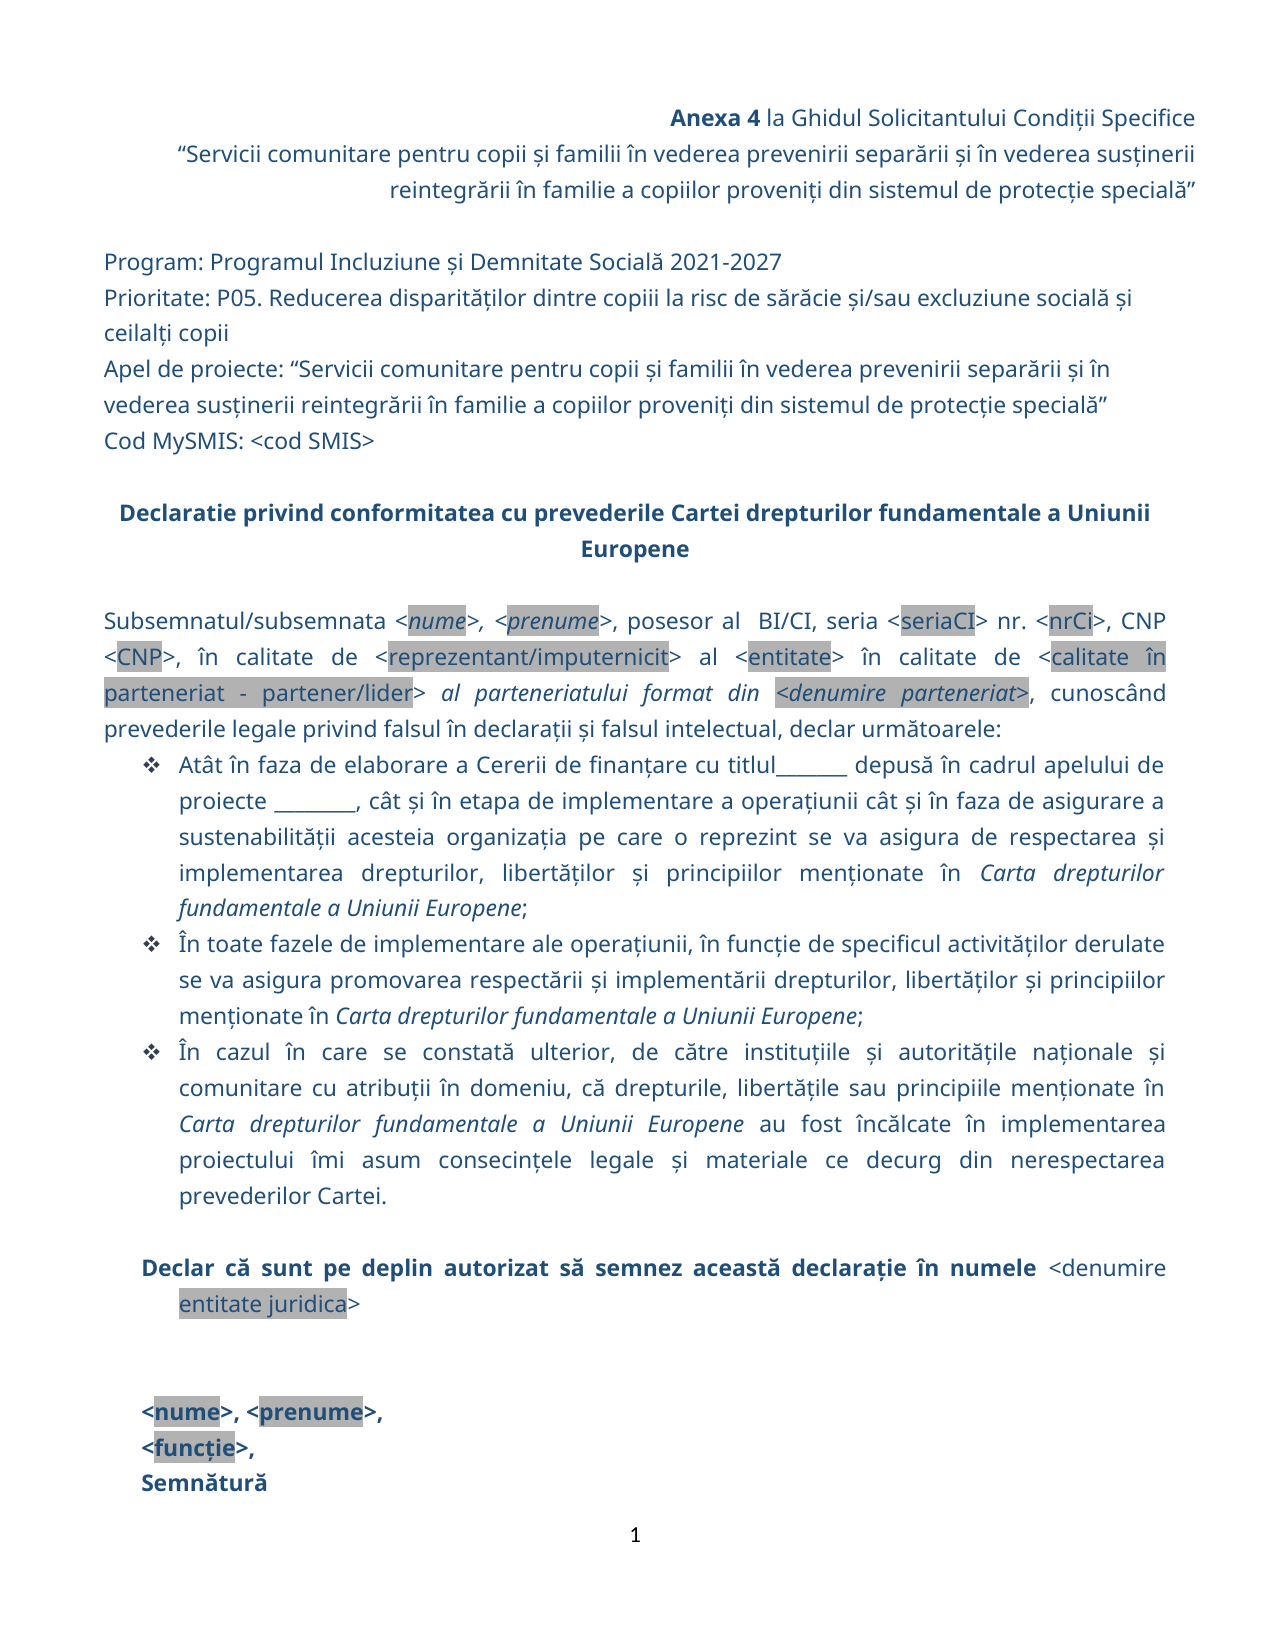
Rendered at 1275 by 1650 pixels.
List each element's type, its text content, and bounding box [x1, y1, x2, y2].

list În cazul în care se constată ulterior, de către instituțiile și autoritățile naționale și comunitare cu atribuții în domeniu, că drepturile, libertățile sau principiile menționate în Carta drepturilor fundamentale a Uniunii Europene au fost încălcate în implementarea proiectului îmi asum consecințele legale și materiale ce decurg din nerespectarea prevederilor Cartei. [141, 1036, 1167, 1211]
list <nume>, <prenume>, [220, 1396, 259, 1427]
list Atât în faza de elaborare a Cererii de finanțare cu titlul_______ depusă în cadrul apelului de proiecte ________, cât și în etapa de implementare a operațiunii cât și în faza de asigurare a sustenabilității acesteia organizația pe care o reprezint se va asigura de respectarea și implementarea drepturilor, libertăților și principiilor menționate în Carta drepturilor fundamentale a Uniunii Europene; [141, 749, 1167, 924]
list În toate fazele de implementare ale operațiunii, în funcție de specificul activităților derulate se va asigura promovarea respectării și implementării drepturilor, libertăților și principiilor menționate în Carta drepturilor fundamentale a Uniunii Europene; [141, 928, 1167, 1031]
list Semnătură [141, 1467, 1167, 1499]
text Anexa 4 la Ghidul Solicitantului Condiții Specifice [103, 102, 1196, 133]
list Declar că sunt pe deplin autorizat să semnez această declaraţie în numele <denumire entitate juridica> [141, 1252, 1167, 1319]
text Cod MySMIS: <cod SMIS> [103, 425, 1196, 456]
text Prioritate: P05. Reducerea disparităților dintre copiii la risc de sărăcie și/sau excluziune socială și ceilalți copii [103, 281, 1196, 349]
text “Servicii comunitare pentru copii și familii în vederea prevenirii separării și în vederea susținerii reintegrării în familie a copiilor proveniți din sistemul de protecție specială” [103, 138, 1196, 205]
text Subsemnatul/subsemnata <nume>, <prenume>, posesor al BI/CI, seria <seriaCI> nr. <nrCi>, CNP <CNP>, în calitate de <reprezentant/imputernicit> al <entitate> în calitate de <calitate în parteneriat - partener/lider> al parteneriatului format din <denumire parteneriat>, cunoscând prevederile legale privind falsul în declarații și falsul intelectual, declar următoarele: [103, 605, 1167, 744]
text Apel de proiecte: “Servicii comunitare pentru copii și familii în vederea prevenirii separării și în vederea susținerii reintegrării în familie a copiilor proveniți din sistemul de protecție specială” [103, 353, 1196, 421]
list <funcție>, [235, 1431, 1167, 1463]
text Program: Programul Incluziune și Demnitate Socială 2021-2027 [103, 246, 1196, 277]
text Declaratie privind conformitatea cu prevederile Cartei drepturilor fundamentale a Uniunii Europene [103, 497, 1167, 564]
list <nume>, <prenume>, [363, 1396, 1167, 1427]
